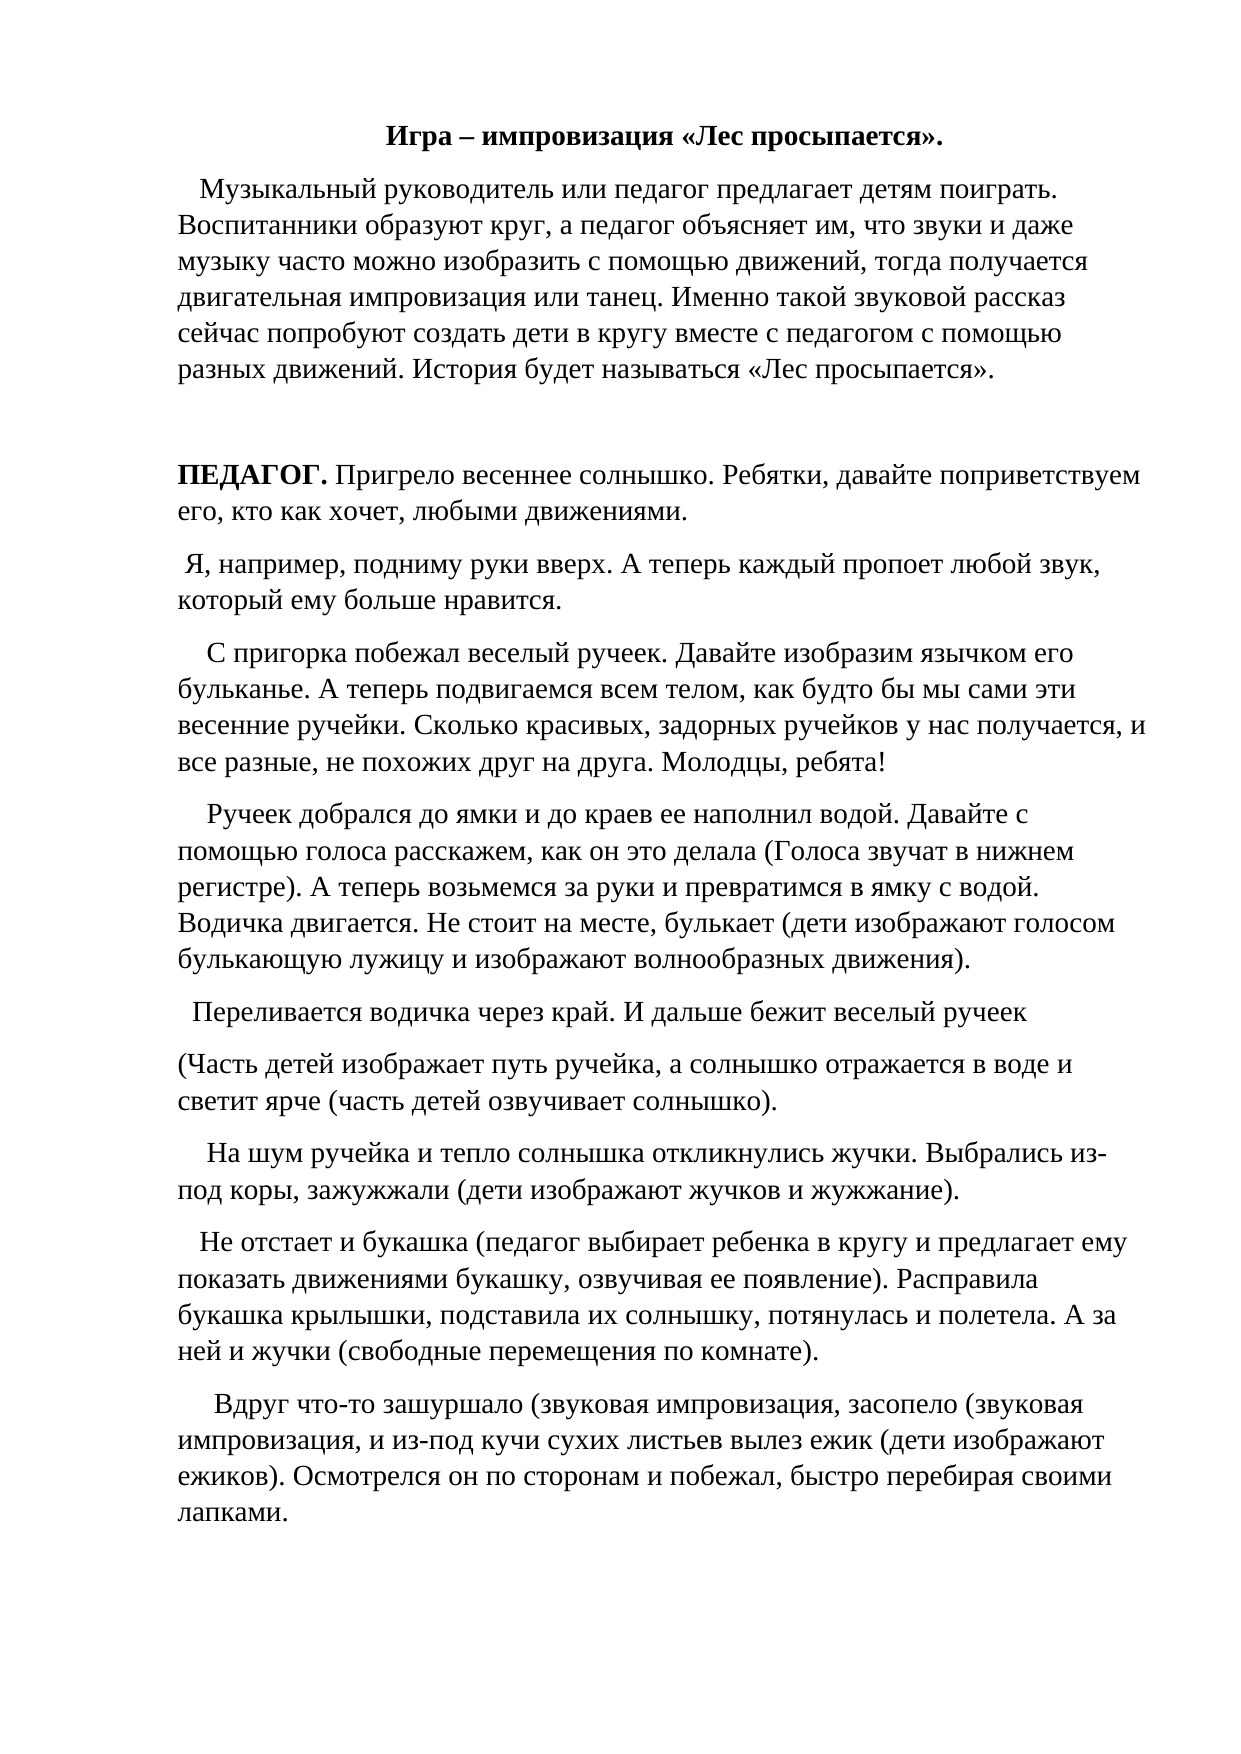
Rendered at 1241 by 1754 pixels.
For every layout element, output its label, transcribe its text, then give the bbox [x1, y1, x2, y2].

text (Часть детей изображает путь ручейка, а солнышко отражается в воде и светит ярче (часть детей озвучивает солнышко). [177, 1047, 1152, 1116]
text Музыкальный руководитель или педагог предлагает детям поиграть. Воспитанники образуют круг, а педагог объясняет им, что звуки и даже музыку часто можно изобразить с помощью движений, тогда получается двигательная импровизация или танец. Именно такой звуковой рассказ сейчас попробуют создать дети в кругу вместе с педагогом с помощью разных движений. История будет называться «Лес просыпается». [177, 171, 1152, 385]
text С пригорка побежал веселый ручеек. Давайте изобразим язычком его бульканье. А теперь подвигаемся всем телом, как будто бы мы сами эти весенние ручейки. Сколько красивых, задорных ручейков у нас получается, и все разные, не похожих друг на друга. Молодцы, ребята! [177, 635, 1152, 777]
text Игра – импровизация «Лес просыпается». [177, 118, 1152, 152]
text Я, например, подниму руки вверх. А теперь каждый пропоет любой звук, который ему больше нравится. [177, 546, 1152, 616]
text Не отстает и букашка (педагог выбирает ребенка в кругу и предлагает ему показать движениями букашку, озвучивая ее появление). Расправила букашка крылышки, подставила их солнышку, потянулась и полетела. А за ней и жучки (свободные перемещения по комнате). [177, 1224, 1152, 1367]
text Вдруг что-то зашуршало (звуковая импровизация, засопело (звуковая импровизация, и из-под кучи сухих листьев вылез ежик (дети изображают ежиков). Осмотрелся он по сторонам и побежал, быстро перебирая своими лапками. [177, 1386, 1152, 1528]
text Ручеек добрался до ямки и до краев ее наполнил водой. Давайте с помощью голоса расскажем, как он это делала (Голоса звучат в нижнем регистре). А теперь возьмемся за руки и превратимся в ямку с водой. Водичка двигается. Не стоит на месте, булькает (дети изображают голосом булькающую лужицу и изображают волнообразных движения). [177, 796, 1152, 974]
text На шум ручейка и тепло солнышка откликнулись жучки. Выбрались из-под коры, зажужжали (дети изображают жучков и жужжание). [177, 1136, 1152, 1205]
text ПЕДАГОГ. Пригрело весеннее солнышко. Ребятки, давайте поприветствуем его, кто как хочет, любыми движениями. [177, 457, 1152, 527]
text Переливается водичка через край. И дальше бежит веселый ручеек [177, 994, 1152, 1027]
